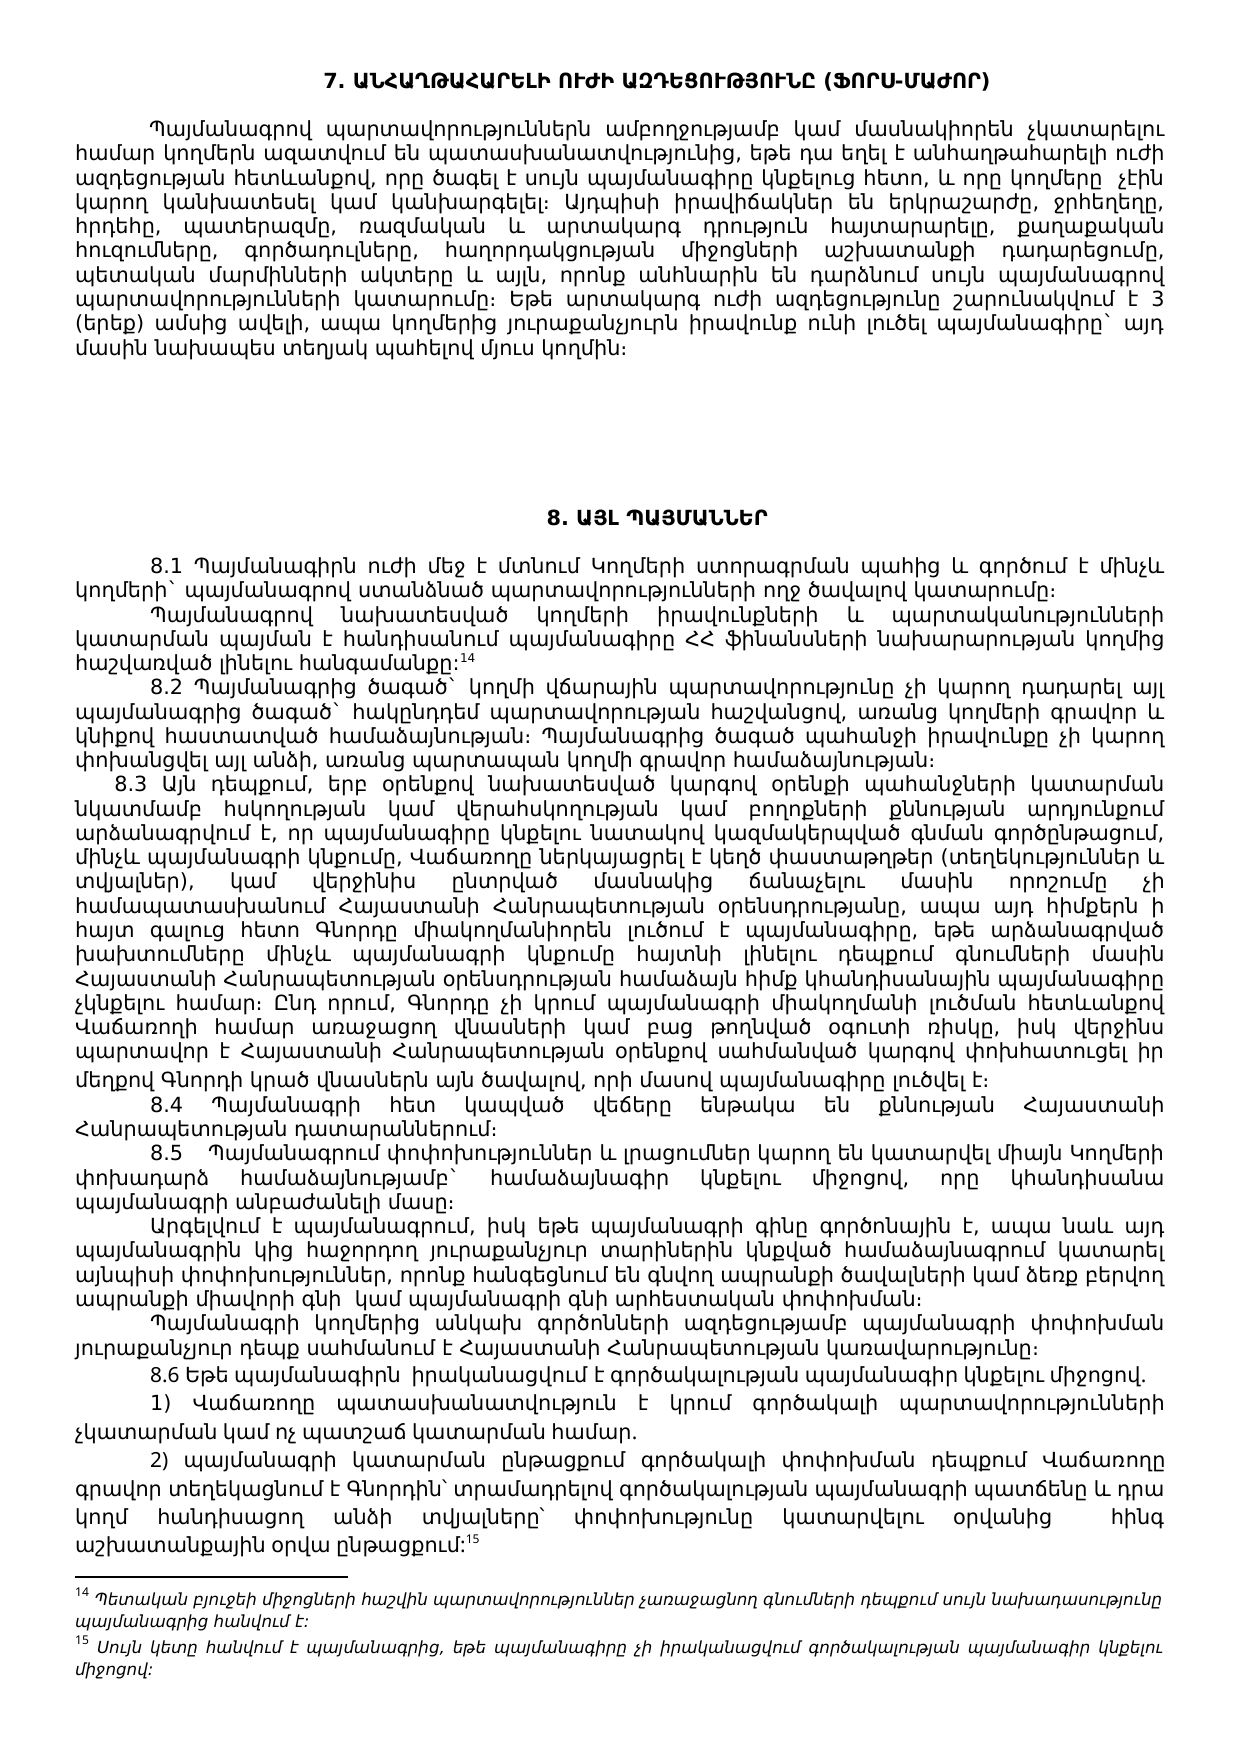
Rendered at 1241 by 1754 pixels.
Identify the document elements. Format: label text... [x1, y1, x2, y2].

text 8.4 Պայմանագրի հետ կապված վեճերը ենթակա են քննության Հայաստանի Հանրապետության դատարաններում։ [75, 1093, 1165, 1141]
text 8.1 Պայմանագիրն ուժի մեջ է մտնում Կողմերի ստորագրման պահից և գործում է մինչև կողմերի` պայմանագրով ստանձնած պարտավորությունների ողջ ծավալով կատարումը։ [75, 554, 1165, 603]
text Պայմանագրով պարտավորություններն ամբողջությամբ կամ մասնակիորեն չկատարելու համար կողմերն ազատվում են պատասխանատվությունից, եթե դա եղել է անհաղթահարելի ուժի ազդեցության հետևանքով, որը ծագել է սույն պայմանագիրը կնքելուց հետո, և որը կողմերը չէին կարող կանխատեսել կամ կանխարգելել։ Այդպիսի իրավիճակներ են երկրաշարժը, ջրհեղեղը, հրդեհը, պատերազմը, ռազմական և արտակարգ դրություն հայտարարելը, քաղաքական հուզումները, գործադուլները, հաղորդակցության միջոցների աշխատանքի դադարեցումը, պետական մարմինների ակտերը և այլն, որոնք անհնարին են դարձնում սույն պայմանագրով պարտավորությունների կատարումը։ Եթե արտակարգ ուժի ազդեցությունը շարունակվում է 3 (երեք) ամսից ավելի, ապա կողմերից յուրաքանչյուրն իրավունք ունի լուծել պայմանագիրը` այդ մասին նախապես տեղյակ պահելով մյուս կողմին։ [75, 117, 1165, 360]
text 8.2 Պայմանագրից ծագած` կողմի վճարային պարտավորությունը չի կարող դադարել այլ պայմանագրից ծագած` հակընդդեմ պարտավորության հաշվանցով, առանց կողմերի գրավոր և կնիքով հաստատված համաձայնության։ Պայմանագրից ծագած պահանջի իրավունքը չի կարող փոխանցվել այլ անձի, առանց պարտապան կողմի գրավոր համաձայնության։ [75, 675, 1165, 772]
text 8. ԱՅԼ ՊԱՅՄԱՆՆԵՐ [75, 506, 1165, 530]
text 8.6 Եթե պայմանագիրն իրականացվում է գործակալության պայմանագիր կնքելու միջոցով. [75, 1360, 1165, 1388]
text 8.3 Այն դեպքում, երբ օրենքով նախատեսված կարգով օրենքի պահանջների կատարման նկատմամբ հսկողության կամ վերահսկողության կամ բողոքների քննության արդյունքում արձանագրվում է, որ պայմանագիրը կնքելու նատակով կազմակերպված գնման գործընթացում, մինչև պայմանագրի կնքումը, Վաճառողը ներկայացրել է կեղծ փաստաթղթեր (տեղեկություններ և տվյալներ), կամ վերջինիս ընտրված մասնակից ճանաչելու մասին որոշումը չի համապատասխանում Հայաստանի Հանրապետության օրենսդրությանը, ապա այդ հիմքերն ի հայտ գալուց հետո Գնորդը միակողմանիորեն լուծում է պայմանագիրը, եթե արձանագրված խախտումները մինչև պայմանագրի կնքումը հայտնի լինելու դեպքում գնումների մասին Հայաստանի Հանրապետության օրենսդրության համաձայն հիմք կհանդիսանային պայմանագիրը չկնքելու համար։ Ընդ որում, Գնորդը չի կրում պայմանագրի միակողմանի լուծման հետևանքով Վաճառողի համար առաջացող վնասների կամ բաց թողնված օգուտի ռիսկը, իսկ վերջինս պարտավոր է Հայաստանի Հանրապետության օրենքով սահմանված կարգով փոխհատուցել իր մեղքով Գնորդի կրած վնասներն այն ծավալով, որի մասով պայմանագիրը լուծվել է։ [75, 772, 1165, 1093]
text 1) Վաճառողը պատասխանատվություն է կրում գործակալի պարտավորությունների չկատարման կամ ոչ պատշաճ կատարման համար. [75, 1388, 1165, 1445]
text Պայմանագրի կողմերից անկախ գործոնների ազդեցությամբ պայմանագրի փոփոխման յուրաքանչյուր դեպք սահմանում է Հայաստանի Հանրապետության կառավարությունը։ [75, 1311, 1165, 1360]
text Պայմանագրով նախատեսված կողմերի իրավունքների և պարտականությունների կատարման պայման է հանդիսանում պայմանագիրը ՀՀ ֆինանսների նախարարության կողմից հաշվառված լինելու հանգամանքը: [75, 603, 1165, 675]
text 2) պայմանագրի կատարման ընթացքում գործակալի փոփոխման դեպքում Վաճառողը գրավոր տեղեկացնում է Գնորդին՝ տրամադրելով գործակալության պայմանագրի պատճենը և դրա կողմ հանդիսացող անձի տվյալները՝ փոփոխությունը կատարվելու օրվանից հինգ աշխատանքային օրվա ընթացքում: [75, 1445, 1165, 1559]
text 7. ԱՆՀԱՂԹԱՀԱՐԵԼԻ ՈՒԺԻ ԱԶԴԵՑՈՒԹՅՈՒՆԸ (ՖՈՐՍ-ՄԱԺՈՐ) [75, 69, 1165, 93]
text 8.5 Պայմանագրում փոփոխություններ և լրացումներ կարող են կատարվել միայն Կողմերի փոխադարձ համաձայնությամբ` համաձայնագիր կնքելու միջոցով, որը կհանդիսանա պայմանագրի անբաժանելի մասը։ [75, 1141, 1165, 1214]
text Արգելվում է պայմանագրում, իսկ եթե պայմանագրի գինը գործոնային է, ապա նաև այդ պայմանագրին կից հաջորդող յուրաքանչյուր տարիներին կնքված համաձայնագրում կատարել այնպիսի փոփոխություններ, որոնք հանգեցնում են գնվող ապրանքի ծավալների կամ ձեռք բերվող ապրանքի միավորի գնի կամ պայմանագրի գնի արհեստական փոփոխման։ [75, 1214, 1165, 1311]
